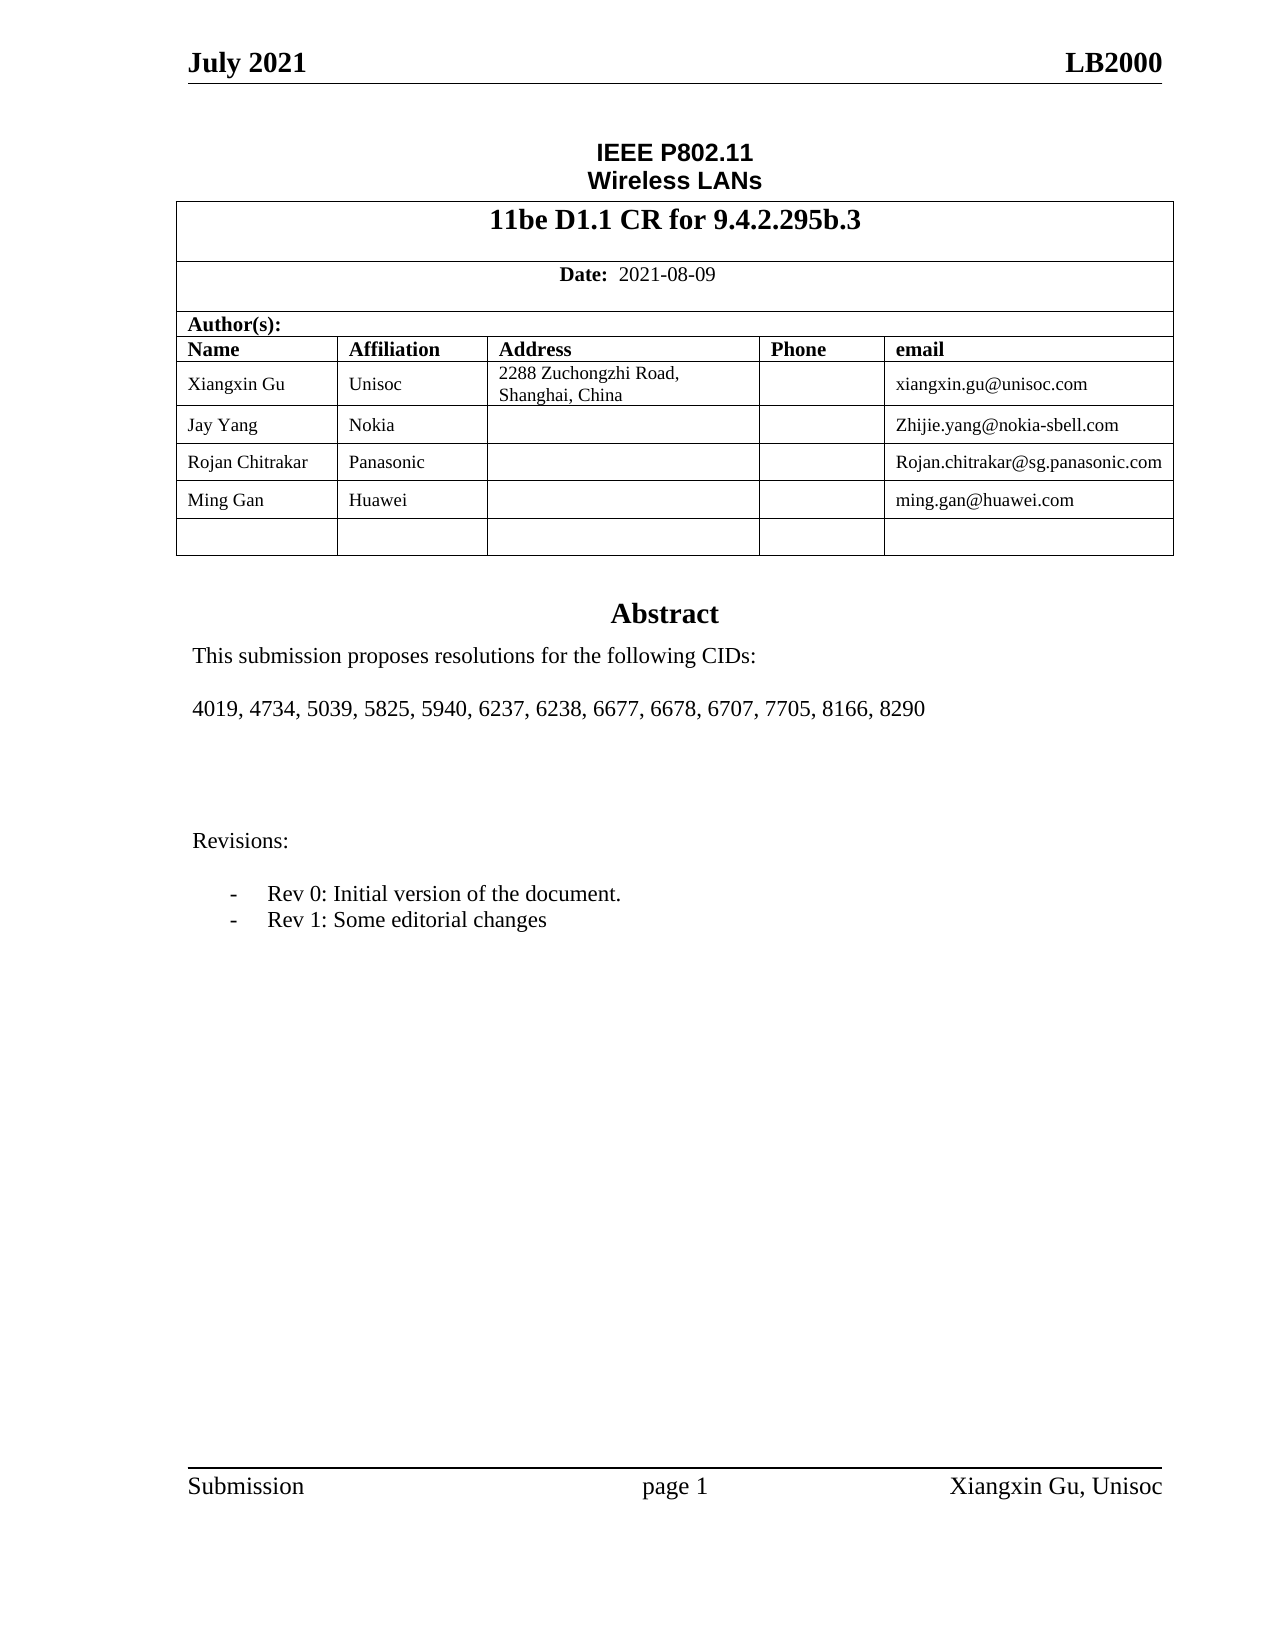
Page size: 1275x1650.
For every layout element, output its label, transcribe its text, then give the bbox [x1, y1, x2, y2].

table_cell [760, 406, 884, 443]
table_cell Zhijie.yang@nokia-sbell.com [885, 406, 1173, 443]
table_cell Rojan.chitrakar@sg.panasonic.com [885, 444, 1173, 480]
table_cell [885, 519, 1173, 555]
table_cell Name [177, 337, 337, 361]
table_cell [488, 406, 759, 443]
table_cell Date: 2021-08-09 [177, 262, 1173, 311]
table_cell Unisoc [338, 362, 487, 405]
table_cell [488, 444, 759, 480]
table_cell Ming Gan [177, 481, 337, 517]
table_cell [760, 444, 884, 480]
table_header 11be D1.1 CR for 9.4.2.295b.3 [177, 202, 1173, 261]
table_cell Address [488, 337, 759, 361]
table_cell [177, 519, 337, 555]
table_cell Affiliation [338, 337, 487, 361]
table_cell [488, 519, 759, 555]
table_cell xiangxin.gu@unisoc.com [885, 362, 1173, 405]
table_cell Author(s): [177, 312, 1173, 336]
table_cell Huawei [338, 481, 487, 517]
table_cell Xiangxin Gu [177, 362, 337, 405]
table_cell 2288 Zuchongzhi Road, Shanghai, China [488, 362, 759, 405]
table_cell Jay Yang [177, 406, 337, 443]
table_cell ming.gan@huawei.com [885, 481, 1173, 517]
table_cell Phone [760, 337, 884, 361]
table_cell Nokia [338, 406, 487, 443]
table_cell [760, 519, 884, 555]
table_cell Panasonic [338, 444, 487, 480]
table_cell [488, 481, 759, 517]
table_cell [338, 519, 487, 555]
subtitle IEEE P802.11 Wireless LANs [187, 137, 1162, 195]
table_cell Rojan Chitrakar [177, 444, 337, 480]
table_cell [760, 481, 884, 517]
table_cell [760, 362, 884, 405]
table_cell email [885, 337, 1173, 361]
